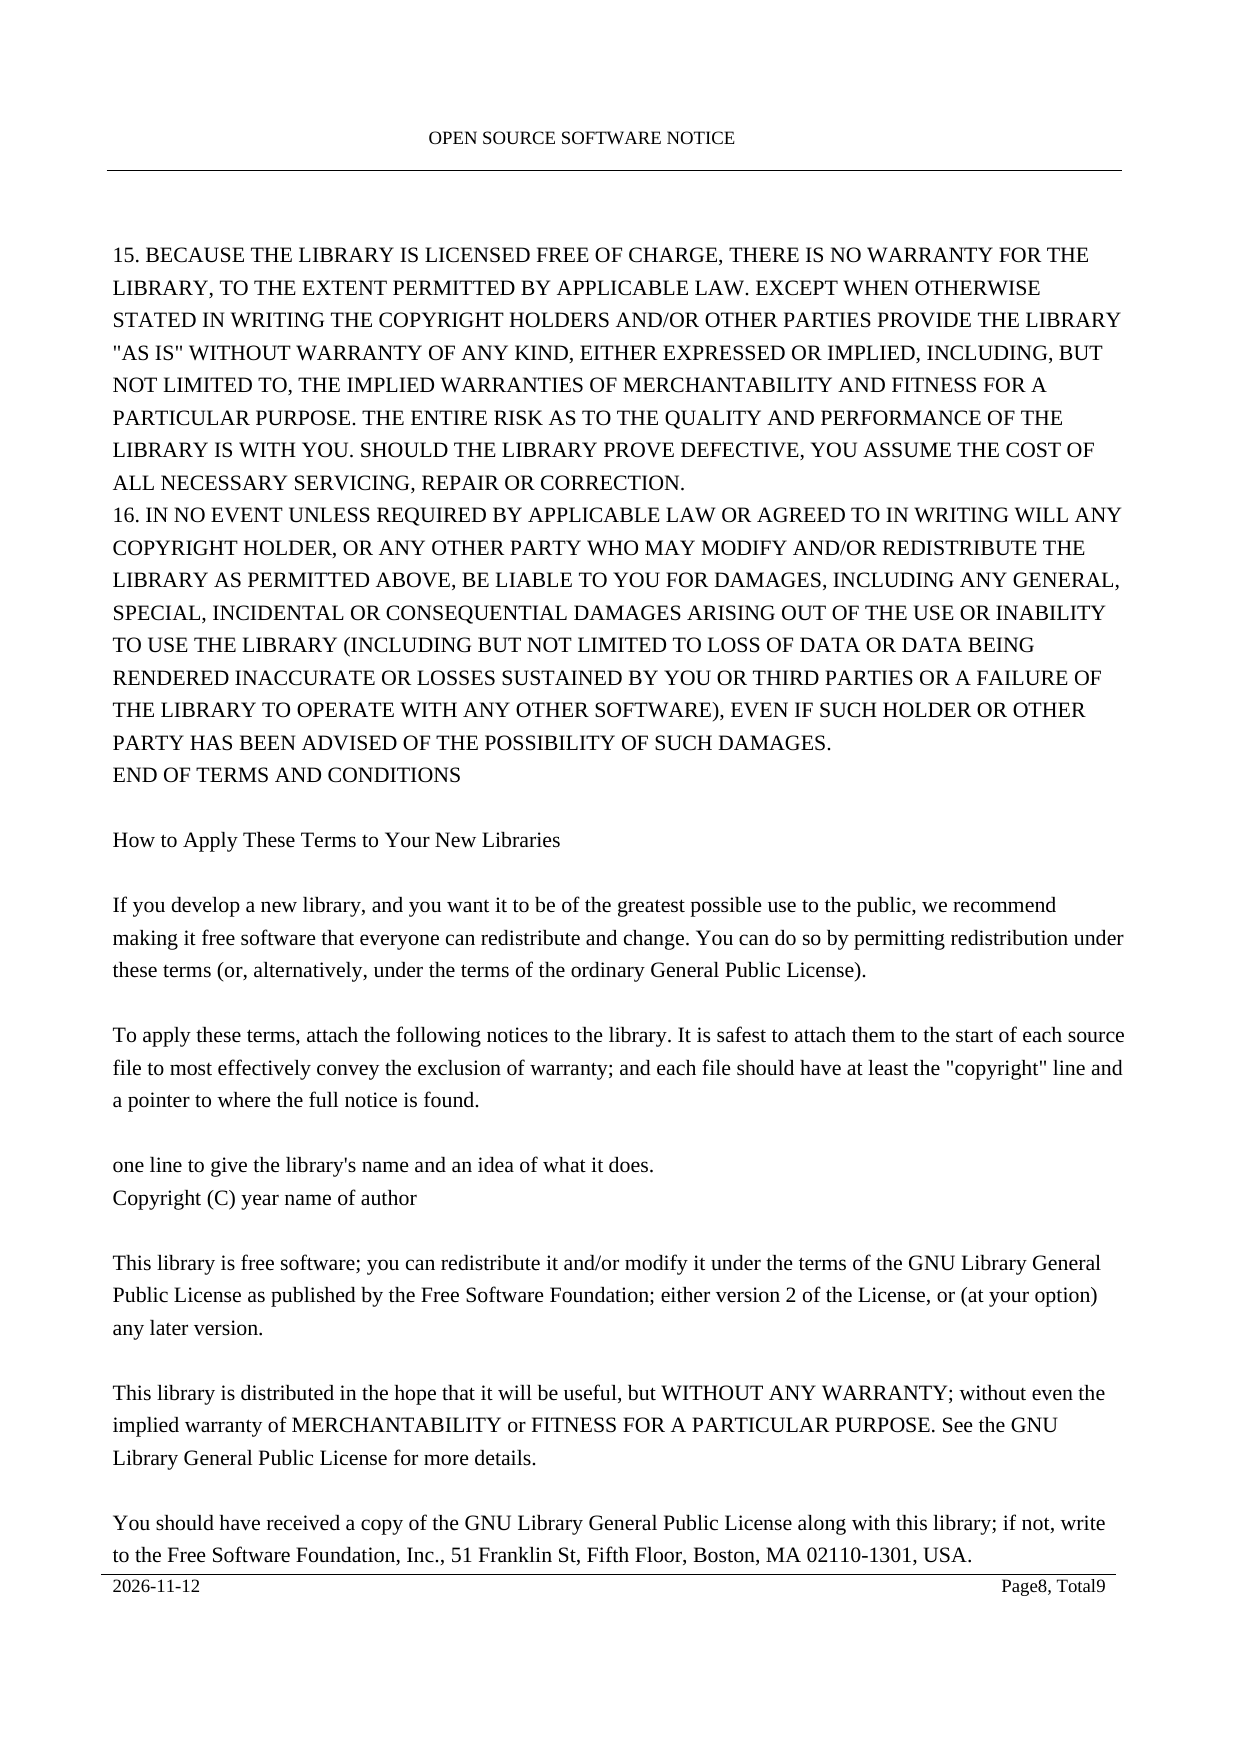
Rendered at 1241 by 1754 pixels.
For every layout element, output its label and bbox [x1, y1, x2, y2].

text [112, 206, 1128, 1571]
